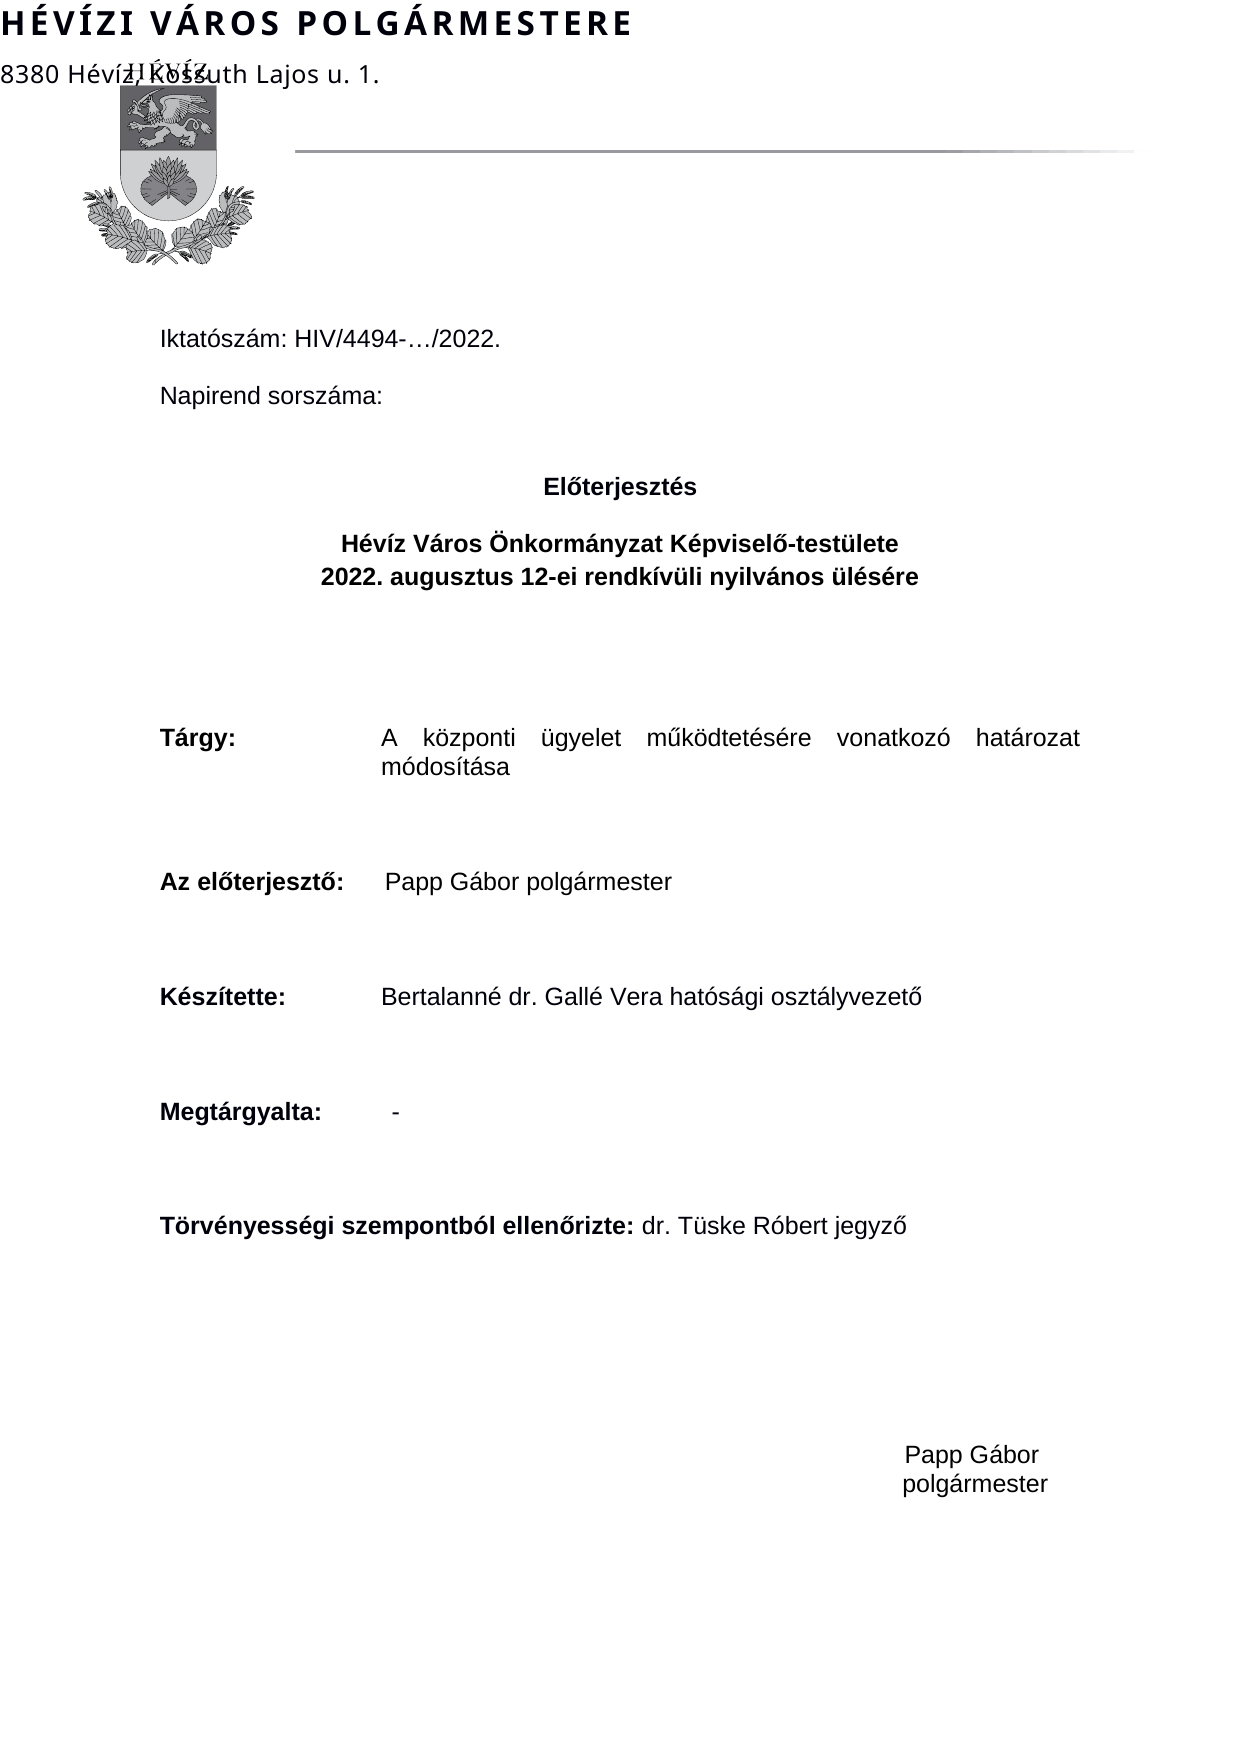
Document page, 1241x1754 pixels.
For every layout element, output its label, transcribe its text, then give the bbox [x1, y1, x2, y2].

text Az előterjesztő: Papp Gábor polgármester [159, 867, 1081, 896]
text Megtárgyalta: - [159, 1097, 1081, 1126]
text Papp Gábor [159, 1441, 1081, 1469]
text polgármester [159, 1469, 1081, 1498]
text Tárgy: A központi ügyelet működtetésére vonatkozó határozat módosítása [159, 723, 1081, 781]
text 2022. augusztus 12-ei rendkívüli nyilvános ülésére [159, 562, 1081, 591]
text Törvényességi szempontból ellenőrizte: dr. Tüske Róbert jegyző [159, 1211, 1081, 1240]
text Iktatószám: HIV/4494-…/2022. [159, 324, 1081, 353]
text Hévíz Város Önkormányzat Képviselő-testülete [159, 529, 1081, 558]
text Napirend sorszáma: [159, 381, 1081, 410]
text Készítette: Bertalanné dr. Gallé Vera hatósági osztályvezető [159, 982, 1081, 1011]
text Előterjesztés [159, 472, 1081, 501]
